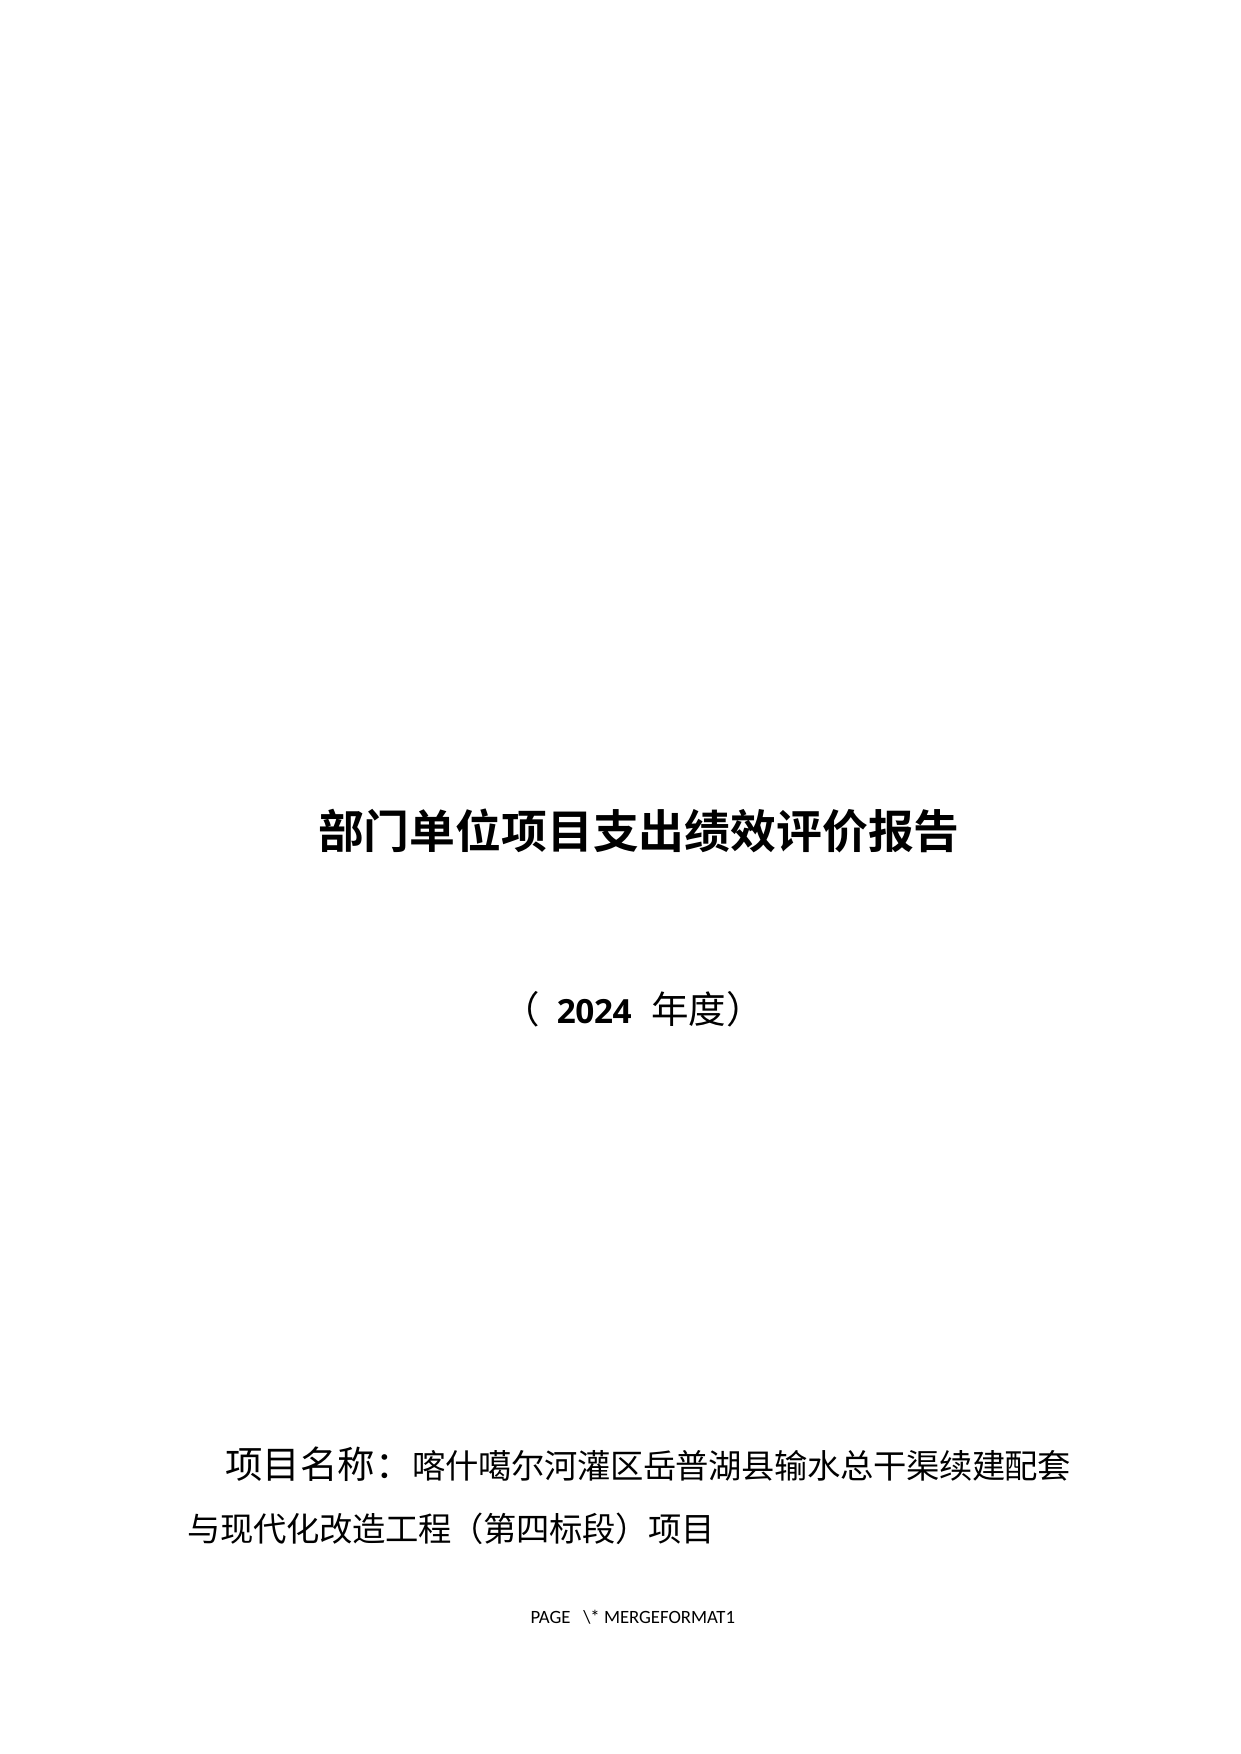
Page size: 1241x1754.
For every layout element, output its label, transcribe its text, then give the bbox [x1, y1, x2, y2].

text 部门单位项目支出绩效评价报告 [187, 779, 1078, 877]
text 项目名称：喀什噶尔河灌区岳普湖县输水总干渠续建配套与现代化改造工程（第四标段）项目 [187, 1429, 1078, 1559]
text （ 2024 年度） [187, 974, 1078, 1039]
